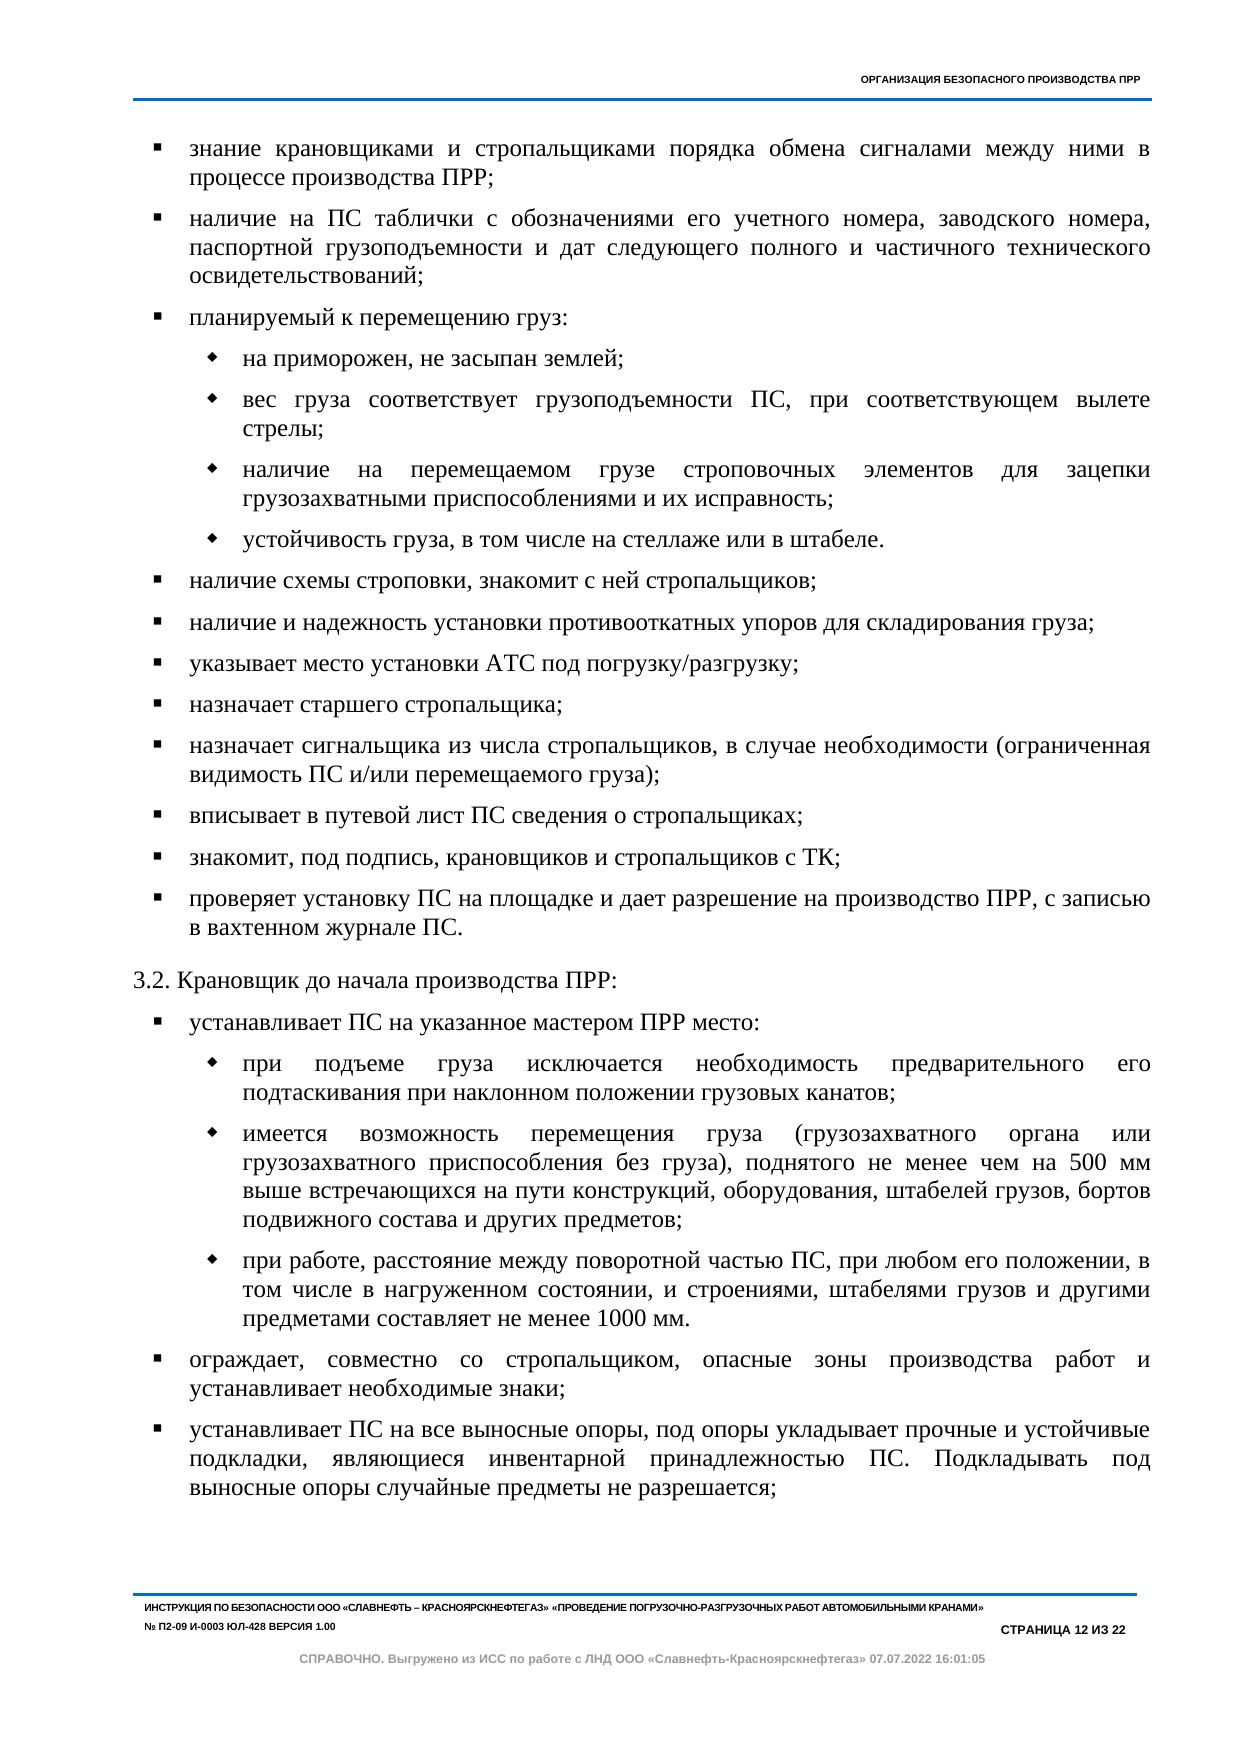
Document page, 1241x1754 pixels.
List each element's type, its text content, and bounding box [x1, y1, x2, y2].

list устойчивость груза, в том числе на стеллаже или в штабеле. [205, 524, 1152, 553]
list ограждает, совместно со стропальщиком, опасные зоны производства работ и устанавливает необходимые знаки; [152, 1344, 1152, 1402]
list наличие и надежность установки противооткатных упоров для складирования груза; [152, 607, 1152, 635]
list указывает место установки АТС под погрузку/разгрузку; [152, 648, 1152, 677]
text 3.2. Крановщик до начала производства ПРР: [133, 965, 1152, 994]
list знание крановщиками и стропальщиками порядка обмена сигналами между ними в процессе производства ПРР; [152, 133, 1152, 190]
list устанавливает ПС на указанное мастером ПРР место: [152, 1007, 1152, 1035]
list при работе, расстояние между поворотной частью ПС, при любом его положении, в том числе в нагруженном состоянии, и строениями, штабелями грузов и другими предметами составляет не менее 1000 мм. [205, 1245, 1152, 1332]
list вписывает в путевой лист ПС сведения о стропальщиках; [152, 800, 1152, 829]
list вес груза соответствует грузоподъемности ПС, при соответствующем вылете стрелы; [205, 384, 1152, 442]
list имеется возможность перемещения груза (грузозахватного органа или грузозахватного приспособления без груза), поднятого не менее чем на 500 мм выше встречающихся на пути конструкций, оборудования, штабелей грузов, бортов подвижного состава и других предметов; [205, 1118, 1152, 1233]
list устанавливает ПС на все выносные опоры, под опоры укладывает прочные и устойчивые подкладки, являющиеся инвентарной принадлежностью ПС. Подкладывать под выносные опоры случайные предметы не разрешается; [152, 1414, 1152, 1500]
list проверяет установку ПС на площадке и дает разрешение на производство ПРР, с записью в вахтенном журнале ПС. [152, 883, 1152, 940]
list при подъеме груза исключается необходимость предварительного его подтаскивания при наклонном положении грузовых канатов; [205, 1048, 1152, 1105]
list наличие на перемещаемом грузе строповочных элементов для зацепки грузозахватными приспособлениями и их исправность; [205, 454, 1152, 512]
list наличие схемы строповки, знакомит с ней стропальщиков; [152, 565, 1152, 594]
list планируемый к перемещению груз: [152, 302, 1152, 330]
list знакомит, под подпись, крановщиков и стропальщиков с ТК; [152, 842, 1152, 870]
list наличие на ПС таблички с обозначениями его учетного номера, заводского номера, паспортной грузоподъемности и дат следующего полного и частичного технического освидетельствований; [152, 203, 1152, 289]
list назначает старшего стропальщика; [152, 689, 1152, 718]
list на приморожен, не засыпан землей; [205, 343, 1152, 372]
list назначает сигнальщика из числа стропальщиков, в случае необходимости (ограниченная видимость ПС и/или перемещаемого груза); [152, 730, 1152, 788]
